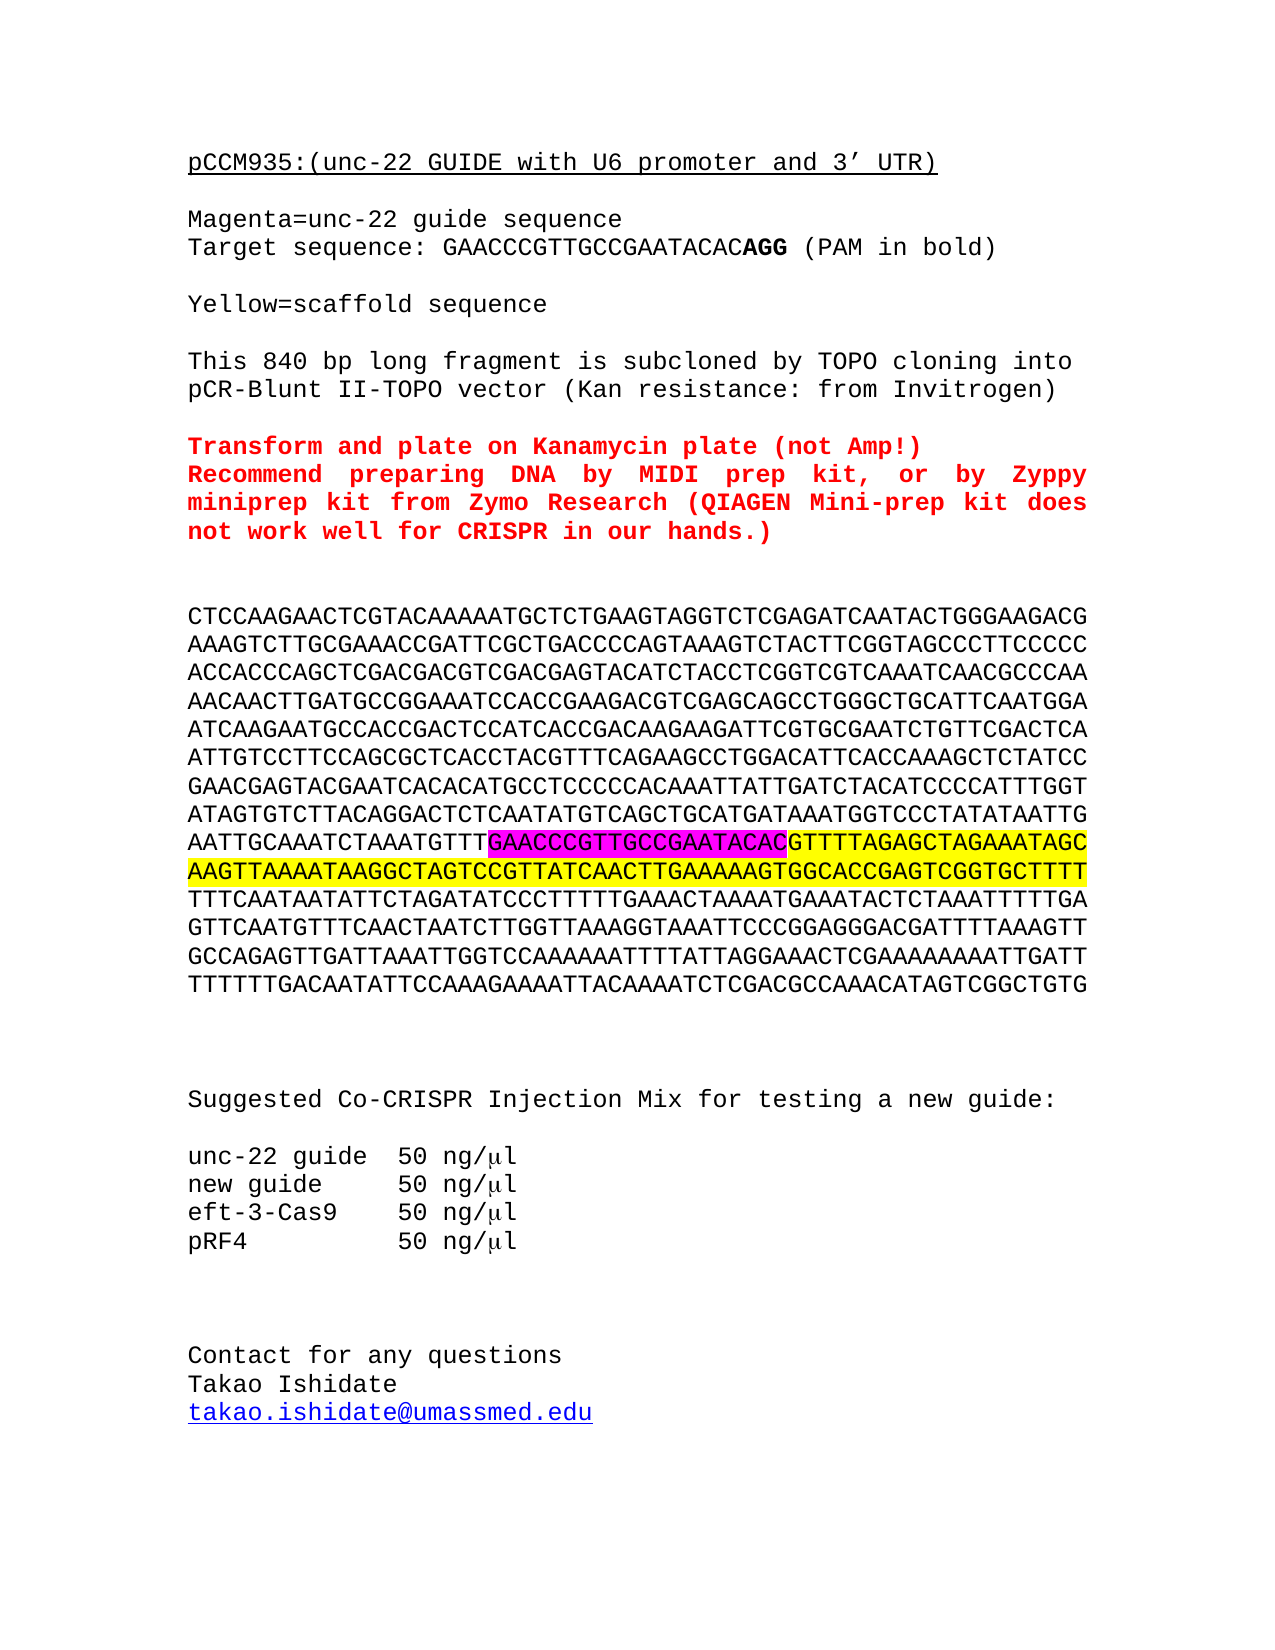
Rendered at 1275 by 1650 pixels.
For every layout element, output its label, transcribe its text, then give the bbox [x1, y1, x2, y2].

text Takao Ishidate [187, 1371, 1087, 1399]
text Yellow=scaffold sequence [187, 292, 1087, 320]
text new guide 50 ng/l [187, 1172, 1087, 1200]
text This 840 bp long fragment is subcloned by TOPO cloning into pCR-Blunt II-TOPO vector (Kan resistance: from Invitrogen) [187, 348, 1087, 405]
text pRF4 50 ng/l [187, 1228, 1087, 1257]
text CTCCAAGAACTCGTACAAAAATGCTCTGAAGTAGGTCTCGAGATCAATACTGGGAAGACGAAAGTCTTGCGAAACCGATTCGCTGACCCCAGTAAAGTCTACTTCGGTAGCCCTTCCCCCACCACCCAGCTCGACGACGTCGACGAGTACATCTACCTCGGTCGTCAAATCAACGCCCAAAACAACTTGATGCCGGAAATCCACCGAAGACGTCGAGCAGCCTGGGCTGCATTCAATGGAATCAAGAATGCCACCGACTCCATCACCGACAAGAAGATTCGTGCGAATCTGTTCGACTCAATTGTCCTTCCAGCGCTCACCTACGTTTCAGAAGCCTGGACATTCACCAAAGCTCTATCCGAACGAGTACGAATCACACATGCCTCCCCCACAAATTATTGATCTACATCCCCATTTGGTATAGTGTCTTACAGGACTCTCAATATGTCAGCTGCATGATAAATGGTCCCTATATAATTGAATTGCAAATCTAAATGTTTGAACCCGTTGCCGAATACACGTTTTAGAGCTAGAAATAGCAAGTTAAAATAAGGCTAGTCCGTTATCAACTTGAAAAAGTGGCACCGAGTCGGTGCTTTTTTTCAATAATATTCTAGATATCCCTTTTTGAAACTAAAATGAAATACTCTAAATTTTTGAGTTCAATGTTTCAACTAATCTTGGTTAAAGGTAAATTCCCGGAGGGACGATTTTAAAGTTGCCAGAGTTGATTAAATTGGTCCAAAAAATTTTATTAGGAAACTCGAAAAAAAATTGATTTTTTTTGACAATATTCCAAAGAAAATTACAAAATCTCGACGCCAAACATAGTCGGCTGTG [187, 879, 1087, 1000]
text takao.ishidate@umassmed.edu [187, 1399, 1087, 1428]
text Suggested Co-CRISPR Injection Mix for testing a new guide: [187, 1086, 1087, 1114]
text eft-3-Cas9 50 ng/l [187, 1200, 1087, 1228]
text Transform and plate on Kanamycin plate (not Amp!) [187, 433, 1087, 462]
text Recommend preparing DNA by MIDI prep kit, or by Zyppy miniprep kit from Zymo Research (QIAGEN Mini-prep kit does not work well for CRISPR in our hands.) [187, 462, 1087, 547]
text pCCM935:(unc-22 GUIDE with U6 promoter and 3’ UTR) [187, 150, 1087, 178]
text Magenta=unc-22 guide sequence [187, 207, 1087, 235]
text Contact for any questions [187, 1343, 1087, 1371]
text CTCCAAGAACTCGTACAAAAATGCTCTGAAGTAGGTCTCGAGATCAATACTGGGAAGACGAAAGTCTTGCGAAACCGATTCGCTGACCCCAGTAAAGTCTACTTCGGTAGCCCTTCCCCCACCACCCAGCTCGACGACGTCGACGAGTACATCTACCTCGGTCGTCAAATCAACGCCCAAAACAACTTGATGCCGGAAATCCACCGAAGACGTCGAGCAGCCTGGGCTGCATTCAATGGAATCAAGAATGCCACCGACTCCATCACCGACAAGAAGATTCGTGCGAATCTGTTCGACTCAATTGTCCTTCCAGCGCTCACCTACGTTTCAGAAGCCTGGACATTCACCAAAGCTCTATCCGAACGAGTACGAATCACACATGCCTCCCCCACAAATTATTGATCTACATCCCCATTTGGTATAGTGTCTTACAGGACTCTCAATATGTCAGCTGCATGATAAATGGTCCCTATATAATTGAATTGCAAATCTAAATGTTTGAACCCGTTGCCGAATACACGTTTTAGAGCTAGAAATAGCAAGTTAAAATAAGGCTAGTCCGTTATCAACTTGAAAAAGTGGCACCGAGTCGGTGCTTTTTTTCAATAATATTCTAGATATCCCTTTTTGAAACTAAAATGAAATACTCTAAATTTTTGAGTTCAATGTTTCAACTAATCTTGGTTAAAGGTAAATTCCCGGAGGGACGATTTTAAAGTTGCCAGAGTTGATTAAATTGGTCCAAAAAATTTTATTAGGAAACTCGAAAAAAAATTGATTTTTTTTGACAATATTCCAAAGAAAATTACAAAATCTCGACGCCAAACATAGTCGGCTGTG [187, 603, 1087, 878]
text unc-22 guide 50 ng/l [187, 1143, 1087, 1172]
text Target sequence: GAACCCGTTGCCGAATACACAGG (PAM in bold) [187, 235, 1087, 263]
